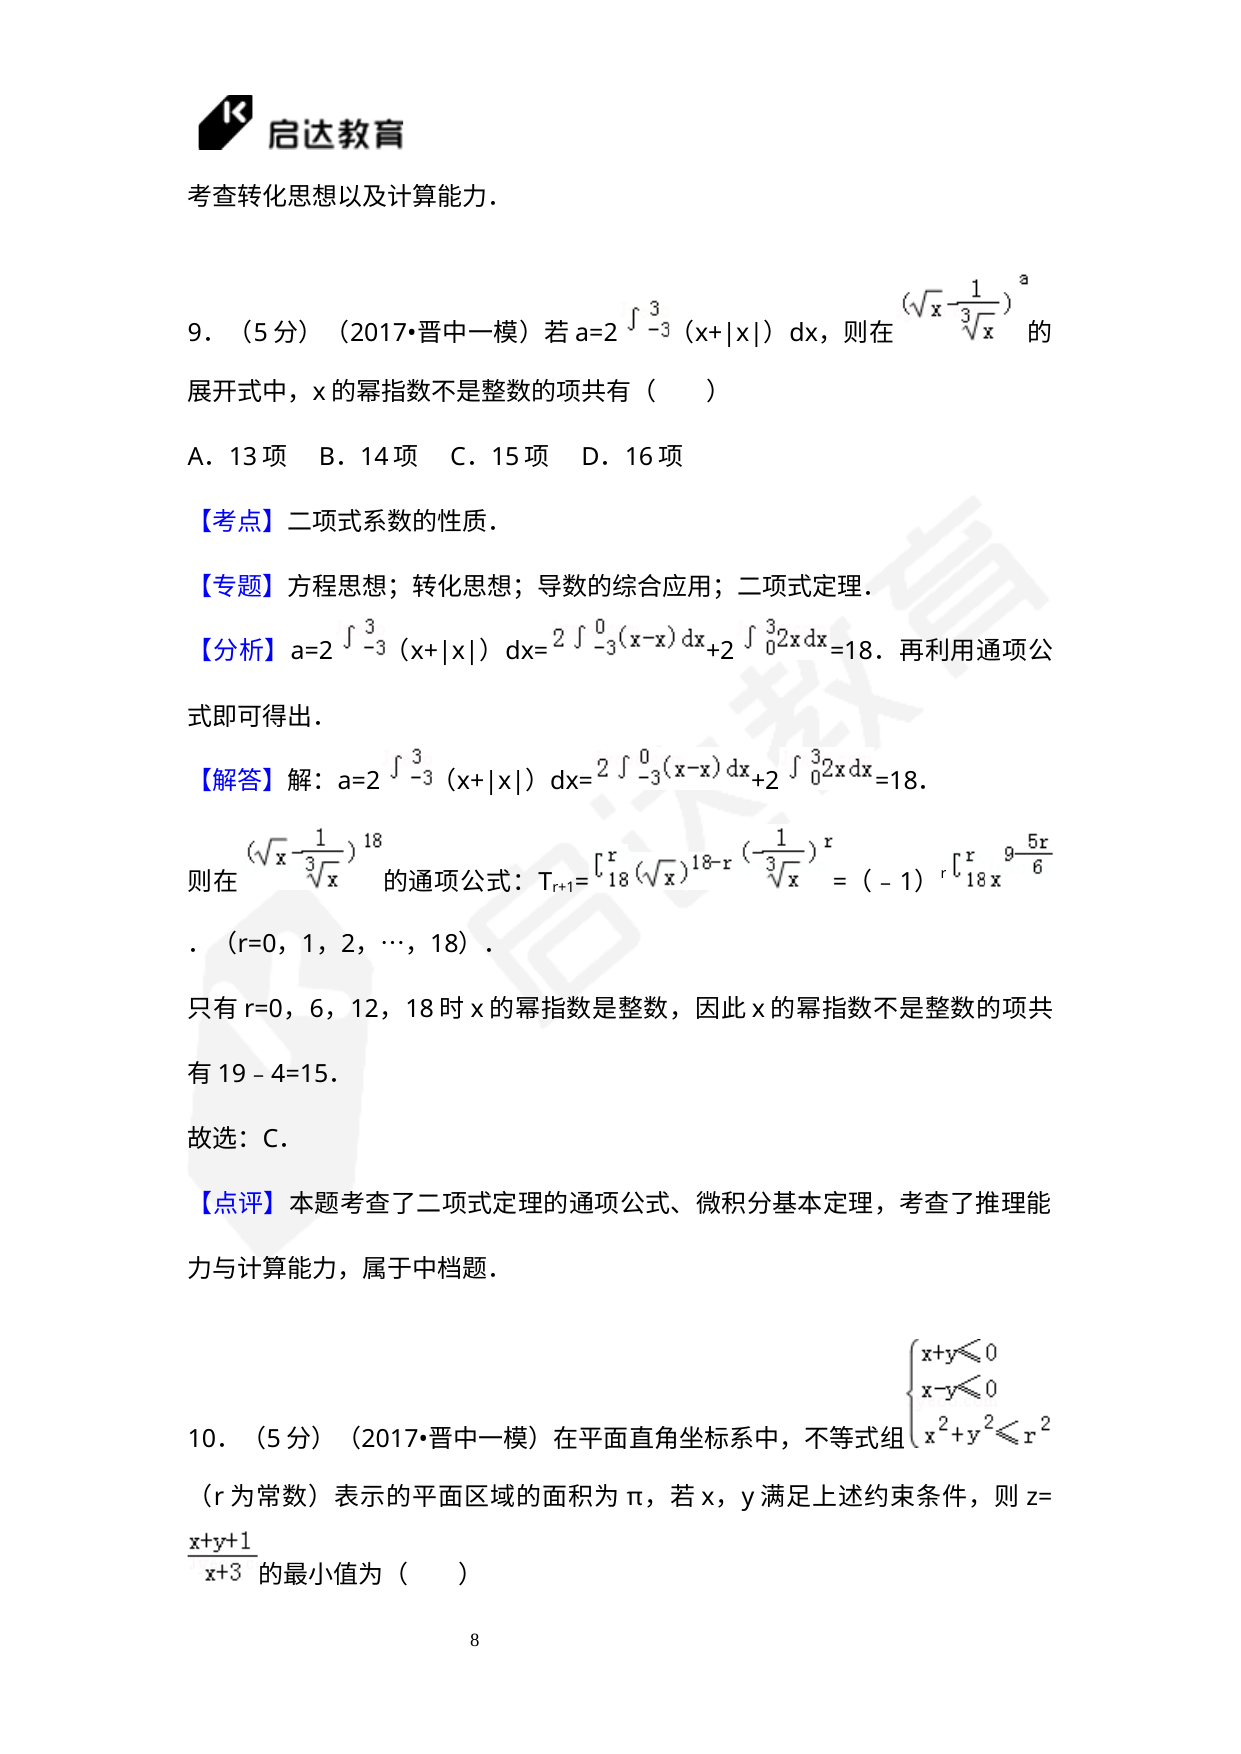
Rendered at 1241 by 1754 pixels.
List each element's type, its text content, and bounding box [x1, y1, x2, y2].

picture [894, 267, 1028, 342]
text 故选：C． [187, 1104, 1053, 1169]
picture [588, 824, 833, 890]
picture [592, 747, 751, 790]
picture [187, 1527, 258, 1584]
text 【解答】解：a=2（x+|x|）dx=+2=18． [187, 747, 1053, 812]
picture [905, 1339, 1053, 1448]
text 则在的通项公式：Tr+1==（﹣1）r．（r=0，1，2，…，18）． [187, 812, 1053, 974]
text 【点评】本题考查了二项式定理的通项公式、微积分基本定理，考查了推理能力与计算能力，属于中档题． [187, 1169, 1053, 1299]
picture [333, 617, 385, 660]
text A．13项 B．14项 C．15项 D．16项 [187, 422, 1053, 487]
text 10．（5分）（2017•晋中一模）在平面直角坐标系中，不等式组（r为常数）表示的平面区域的面积为π，若x，y满足上述约束条件，则z=的最小值为（ ） [187, 1332, 1053, 1592]
text 【分析】a=2（x+|x|）dx=+2=18．再利用通项公式即可得出． [187, 617, 1053, 747]
picture [198, 95, 404, 150]
picture [779, 747, 875, 790]
picture [734, 617, 830, 660]
picture [946, 832, 1053, 890]
picture [239, 824, 383, 890]
text 【考点】二项式系数的性质．菁优网版权所有 [187, 487, 1053, 552]
text 【点评】本题考查函数的导数的应用，三角函数的化简以及单调区间的求法，考查转化思想以及计算能力． [187, 162, 1053, 227]
text 9．（5分）（2017•晋中一模）若a=2（x+|x|）dx，则在的展开式中，x的幂指数不是整数的项共有（ ） [187, 259, 1053, 422]
picture [380, 747, 432, 790]
picture [617, 299, 670, 342]
text 只有r=0，6，12，18时x的幂指数是整数，因此x的幂指数不是整数的项共有19﹣4=15． [187, 974, 1053, 1104]
text 【专题】方程思想；转化思想；导数的综合应用；二项式定理． [187, 552, 1053, 617]
picture [548, 617, 706, 660]
